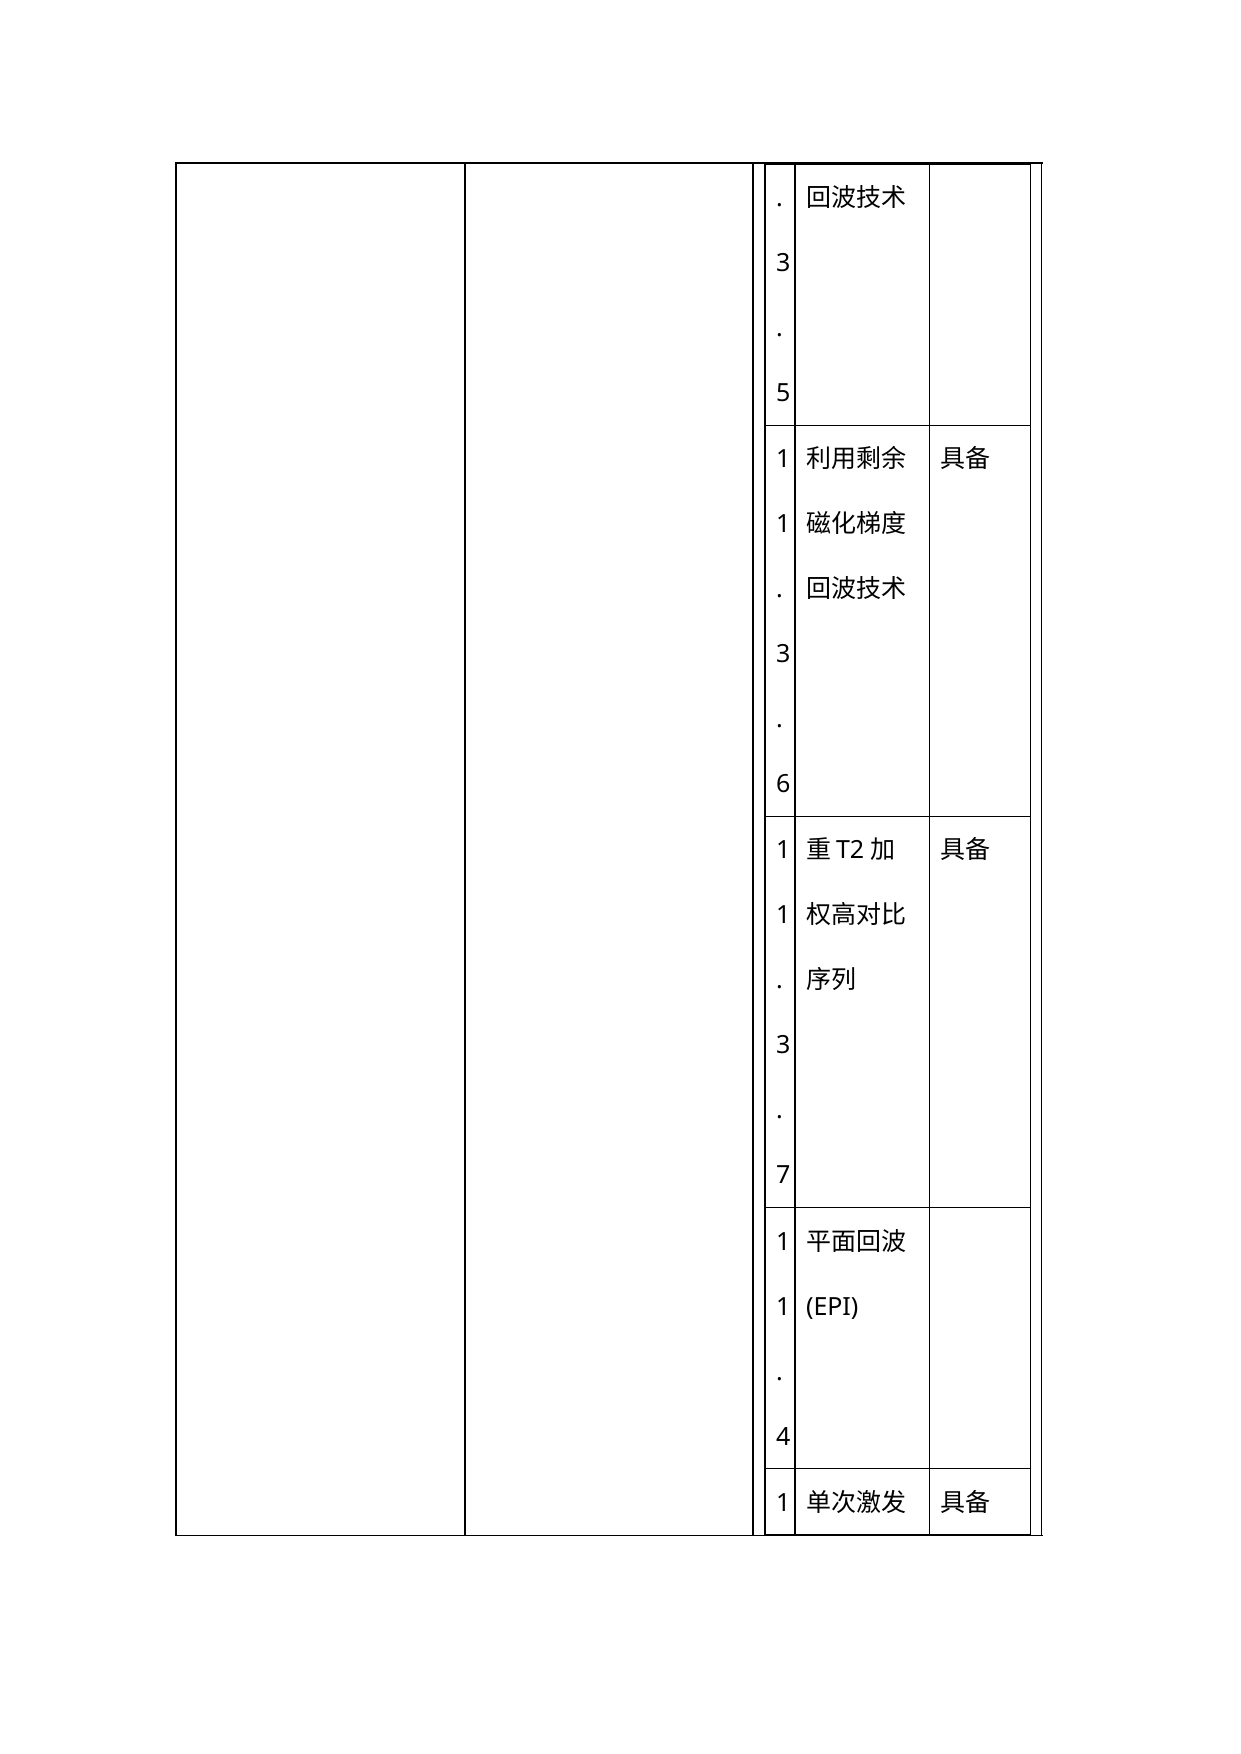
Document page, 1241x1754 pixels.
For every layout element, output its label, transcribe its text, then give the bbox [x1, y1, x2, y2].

table_cell [930, 165, 1030, 425]
table_cell [796, 426, 929, 816]
table_cell [766, 1469, 794, 1534]
table_cell [796, 1469, 929, 1534]
table_cell [766, 426, 794, 816]
table_cell [796, 817, 929, 1207]
table_cell [766, 817, 794, 1207]
table_cell [177, 164, 464, 1535]
table_cell [930, 1469, 1030, 1534]
table_cell [796, 165, 929, 425]
table_cell 1 [466, 164, 752, 1535]
table_cell [766, 1208, 794, 1468]
table_cell [796, 1208, 929, 1468]
table_cell [1031, 164, 1041, 1535]
table_cell [930, 817, 1030, 1207]
table_cell [754, 164, 764, 1535]
table_cell [766, 165, 794, 425]
table_cell [930, 426, 1030, 816]
table_cell [930, 1208, 1030, 1468]
